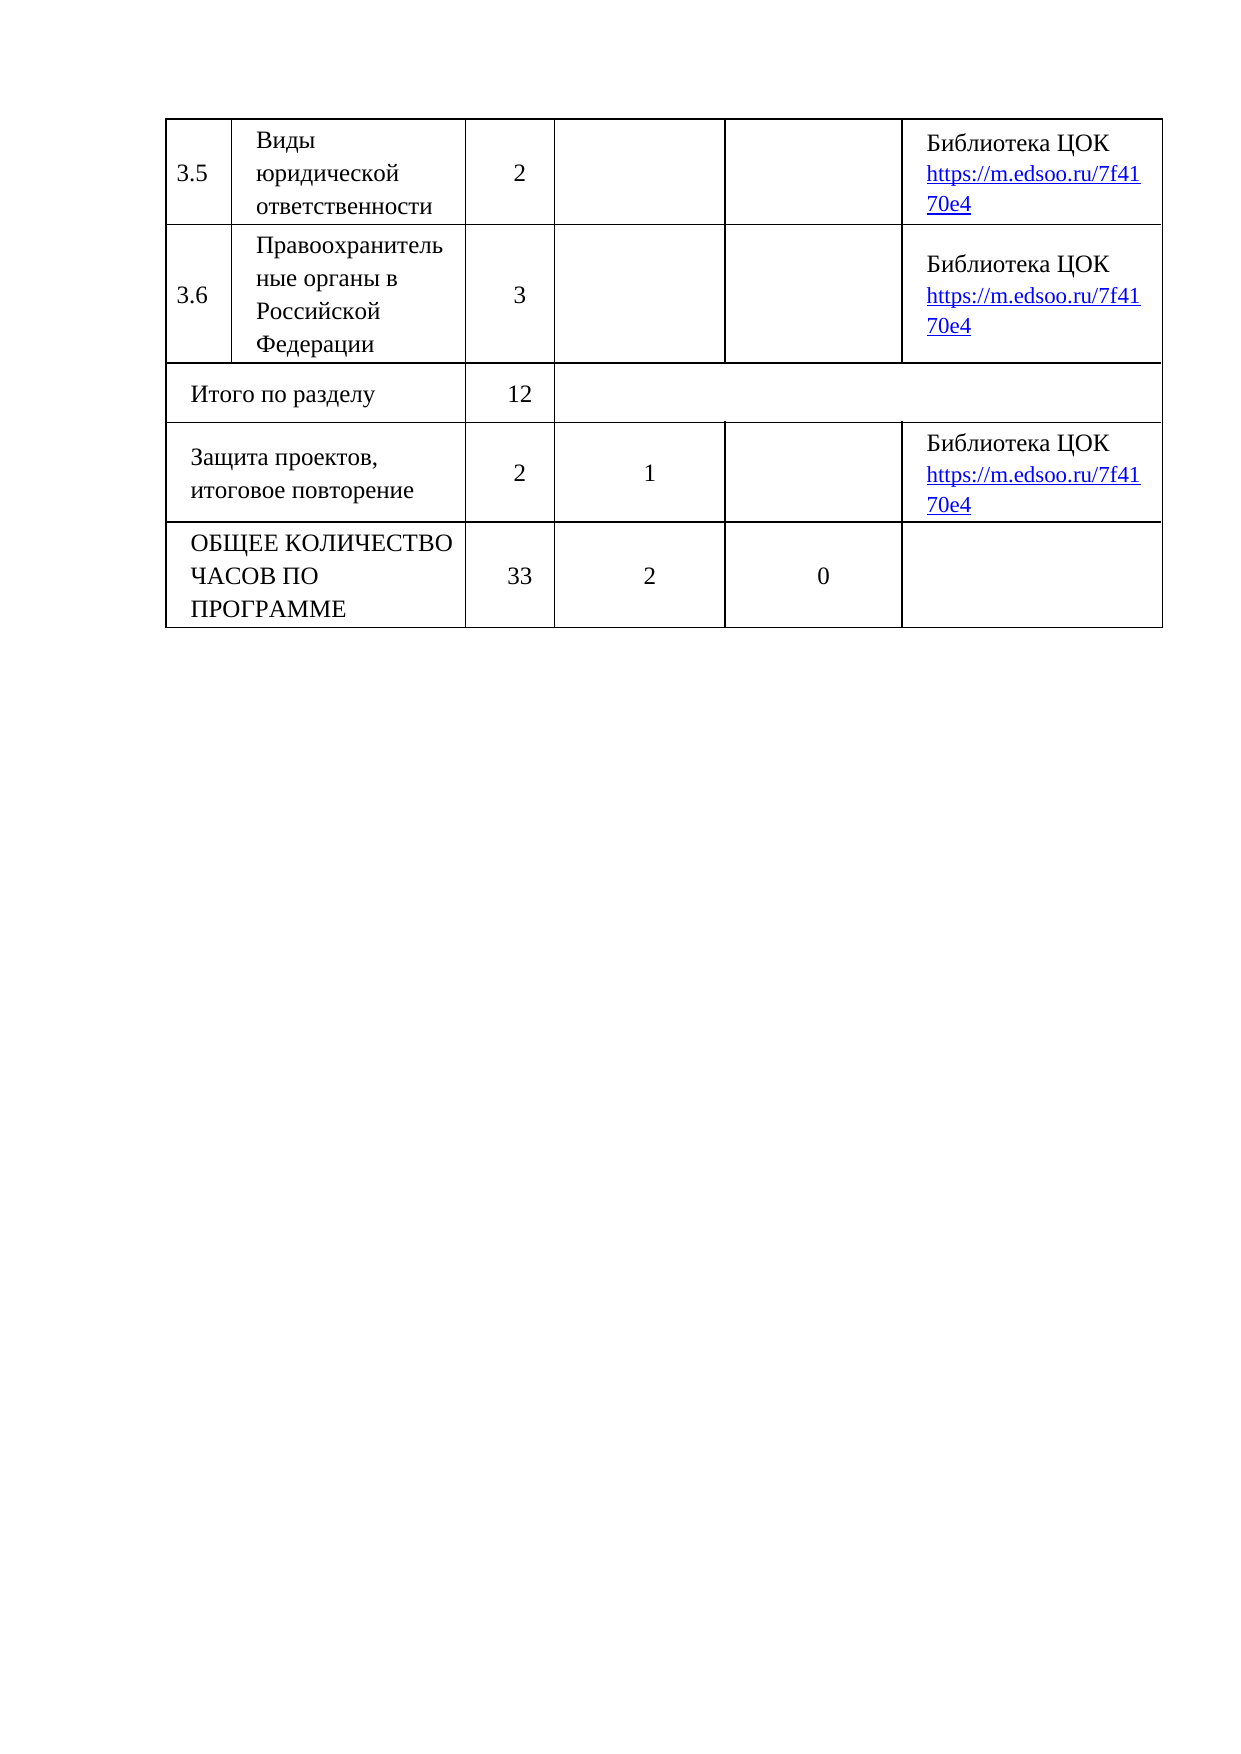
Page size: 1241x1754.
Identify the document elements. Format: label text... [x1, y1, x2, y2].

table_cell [903, 120, 1162, 223]
table_cell 2 [466, 423, 554, 521]
table_cell [726, 120, 901, 223]
table_cell [555, 120, 724, 223]
table_cell 33 [466, 523, 554, 627]
table_cell 3.6 [167, 225, 231, 362]
table_cell 2 [555, 523, 724, 627]
table_cell Защита проектов, итоговое повторение [167, 423, 465, 521]
table_cell Итого по разделу [167, 364, 465, 421]
table_cell 1 [555, 423, 724, 521]
table_cell ОБЩЕЕ КОЛИЧЕСТВО ЧАСОВ ПО ПРОГРАММЕ [167, 523, 465, 627]
table_cell Виды юридической ответственности [232, 120, 465, 223]
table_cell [903, 224, 1162, 362]
table_cell Библиотека ЦОК https://m.edsoo.ru/7f4170e4 [903, 421, 1162, 521]
table_cell Правоохранительные органы в Российской Федерации [232, 225, 465, 362]
table_cell 3 [466, 225, 554, 362]
table_cell [903, 521, 1162, 627]
table_cell [726, 225, 901, 362]
table_cell 3.5 [167, 120, 231, 223]
table_cell [555, 225, 724, 362]
table_cell [726, 423, 901, 521]
table_cell 2 [466, 120, 554, 223]
table_cell 0 [726, 523, 901, 627]
table_cell 12 [466, 364, 554, 421]
table_cell [555, 362, 1162, 421]
